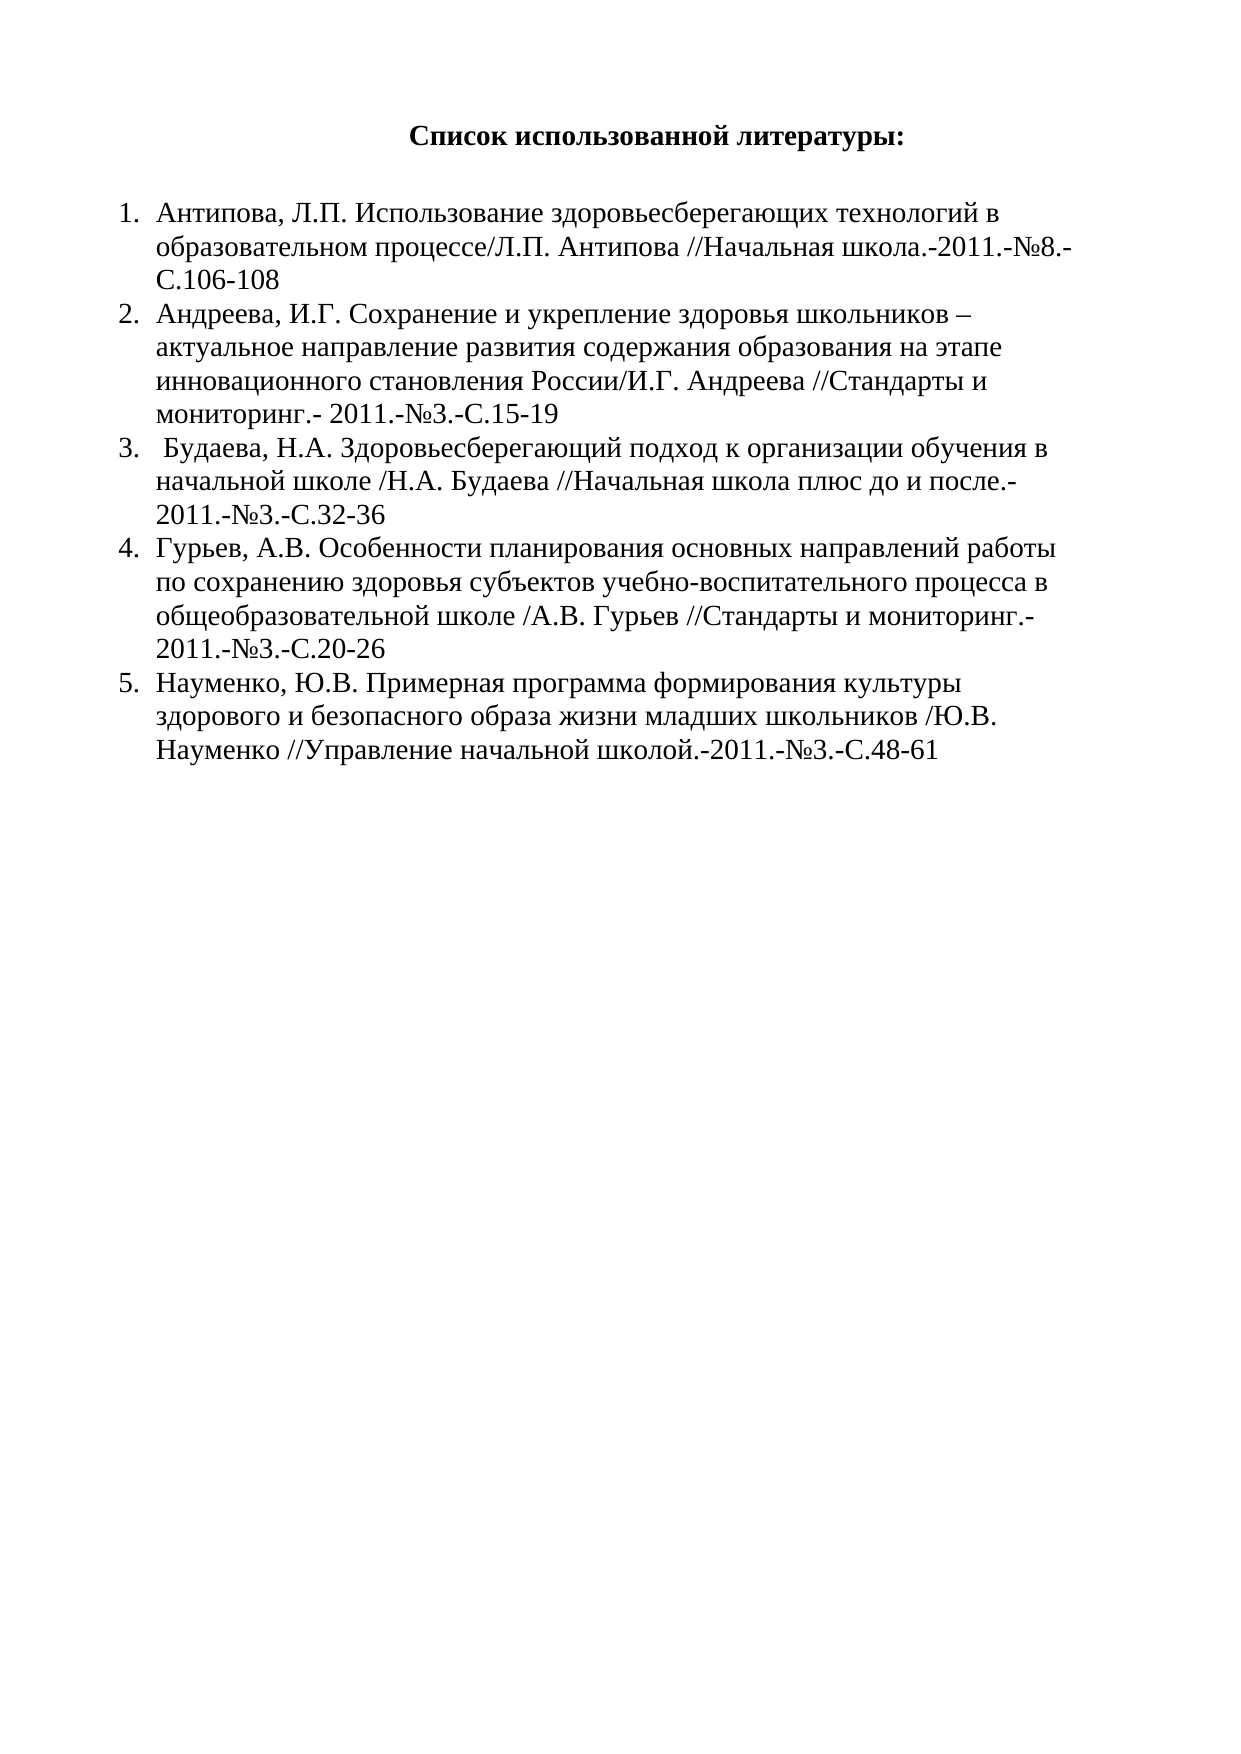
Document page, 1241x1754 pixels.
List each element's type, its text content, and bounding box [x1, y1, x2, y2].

list Будаева, Н.А. Здоровьесберегающий подход к организации обучения в начальной школе /Н.А. Будаева //Начальная школа плюс до и после.- 2011.-№3.-С.32-36 [118, 430, 1084, 531]
list Гурьев, А.В. Особенности планирования основных направлений работы по сохранению здоровья субъектов учебно-воспитательного процесса в общеобразовательной школе /А.В. Гурьев //Стандарты и мониторинг.- 2011.-№3.-С.20-26 [118, 531, 1084, 665]
text Список использованной литературы: [118, 118, 1122, 152]
list Антипова, Л.П. Использование здоровьесберегающих технологий в образовательном процессе/Л.П. Антипова //Начальная школа.-2011.-№8.-С.106-108 [118, 195, 1084, 296]
list Андреева, И.Г. Сохранение и укрепление здоровья школьников – актуальное направление развития содержания образования на этапе инновационного становления России/И.Г. Андреева //Стандарты и мониторинг.- 2011.-№3.-С.15-19 [118, 296, 1084, 430]
list Науменко, Ю.В. Примерная программа формирования культуры здорового и безопасного образа жизни младших школьников /Ю.В. Науменко //Управление начальной школой.-2011.-№3.-С.48-61 [118, 665, 1084, 765]
